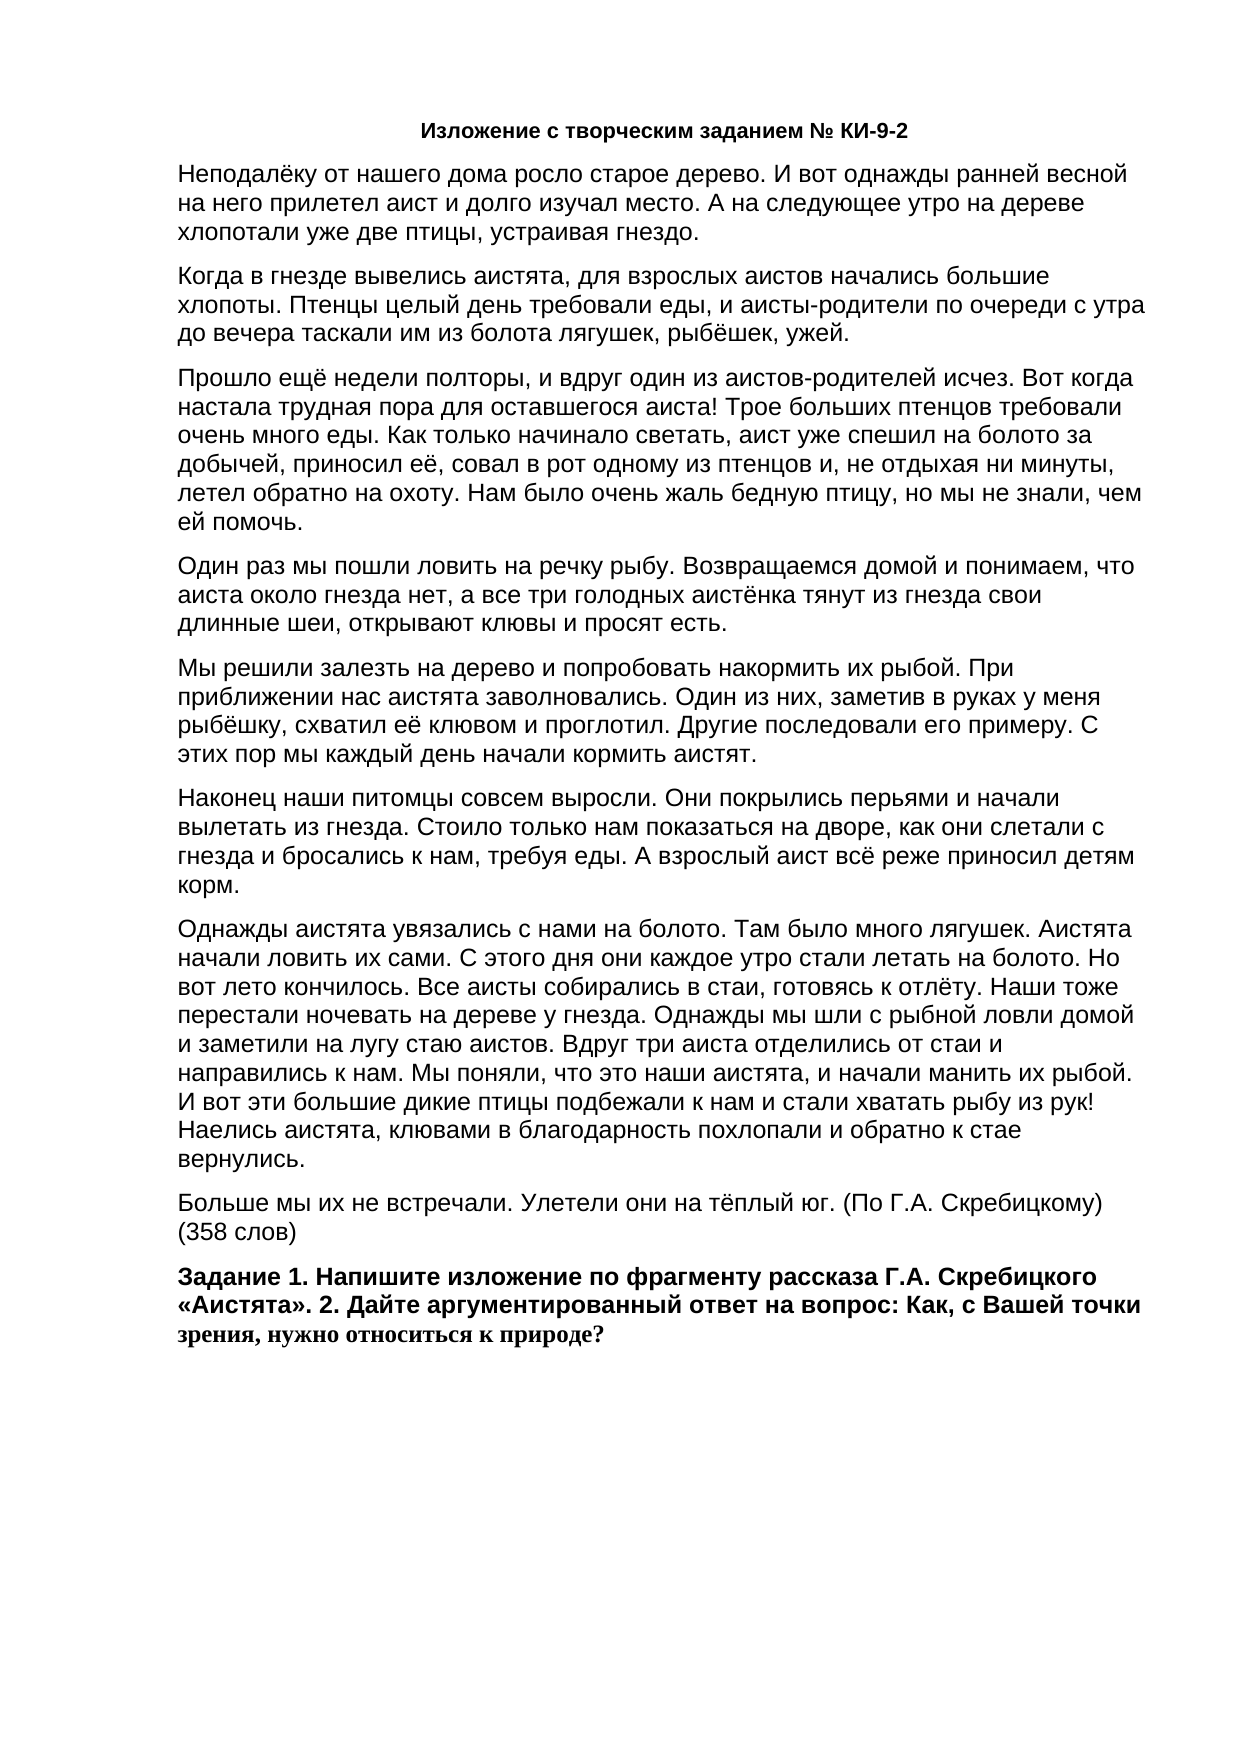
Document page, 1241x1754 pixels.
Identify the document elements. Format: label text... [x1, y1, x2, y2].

text Однажды аистята увязались с нами на болото. Там было много лягушек. Аистята начали ловить их сами. С этого дня они каждое утро стали летать на болото. Но вот лето кончилось. Все аисты собирались в стаи, готовясь к отлёту. Наши тоже перестали ночевать на дереве у гнезда. Однажды мы шли с рыбной ловли домой и заметили на лугу стаю аистов. Вдруг три аиста отделились от стаи и направились к нам. Мы поняли, что это наши аистята, и начали манить их рыбой. И вот эти большие дикие птицы подбежали к нам и стали хватать рыбу из рук! Наелись аистята, клювами в благодарность похлопали и обратно к стае вернулись. [177, 914, 1152, 1173]
text Задание 1. Напишите изложение по фрагменту рассказа Г.А. Скребицкого «Аистята». 2. Дайте аргументированный ответ на вопрос: Как, с Вашей точки зрения, нужно относиться к природе? [177, 1261, 1152, 1348]
text Изложение с творческим заданием № КИ-9-2 [177, 118, 1152, 143]
text Один раз мы пошли ловить на речку рыбу. Возвращаемся домой и понимаем, что аиста около гнезда нет, а все три голодных аистёнка тянут из гнезда свои длинные шеи, открывают клювы и просят есть. [177, 551, 1152, 637]
text Мы решили залезть на дерево и попробовать накормить их рыбой. При приближении нас аистята заволновались. Один из них, заметив в руках у меня рыбёшку, схватил её клювом и проглотил. Другие последовали его примеру. С этих пор мы каждый день начали кормить аистят. [177, 653, 1152, 768]
text Прошло ещё недели полторы, и вдруг один из аистов-родителей исчез. Вот когда настала трудная пора для оставшегося аиста! Трое больших птенцов требовали очень много еды. Как только начинало светать, аист уже спешил на болото за добычей, приносил её, совал в рот одному из птенцов и, не отдыхая ни минуты, летел обратно на охоту. Нам было очень жаль бедную птицу, но мы не знали, чем ей помочь. [177, 363, 1152, 535]
text Больше мы их не встречали. Улетели они на тёплый юг. (По Г.А. Скребицкому) (358 слов) [177, 1188, 1152, 1246]
text Наконец наши питомцы совсем выросли. Они покрылись перьями и начали вылетать из гнезда. Стоило только нам показаться на дворе, как они слетали с гнезда и бросались к нам, требуя еды. А взрослый аист всё реже приносил детям корм. [177, 783, 1152, 898]
text Когда в гнезде вывелись аистята, для взрослых аистов начались большие хлопоты. Птенцы целый день требовали еды, и аисты-родители по очереди с утра до вечера таскали им из болота лягушек, рыбёшек, ужей. [177, 261, 1152, 347]
text Неподалёку от нашего дома росло старое дерево. И вот однажды ранней весной на него прилетел аист и долго изучал место. А на следующее утро на дереве хлопотали уже две птицы, устраивая гнездо. [177, 159, 1152, 245]
